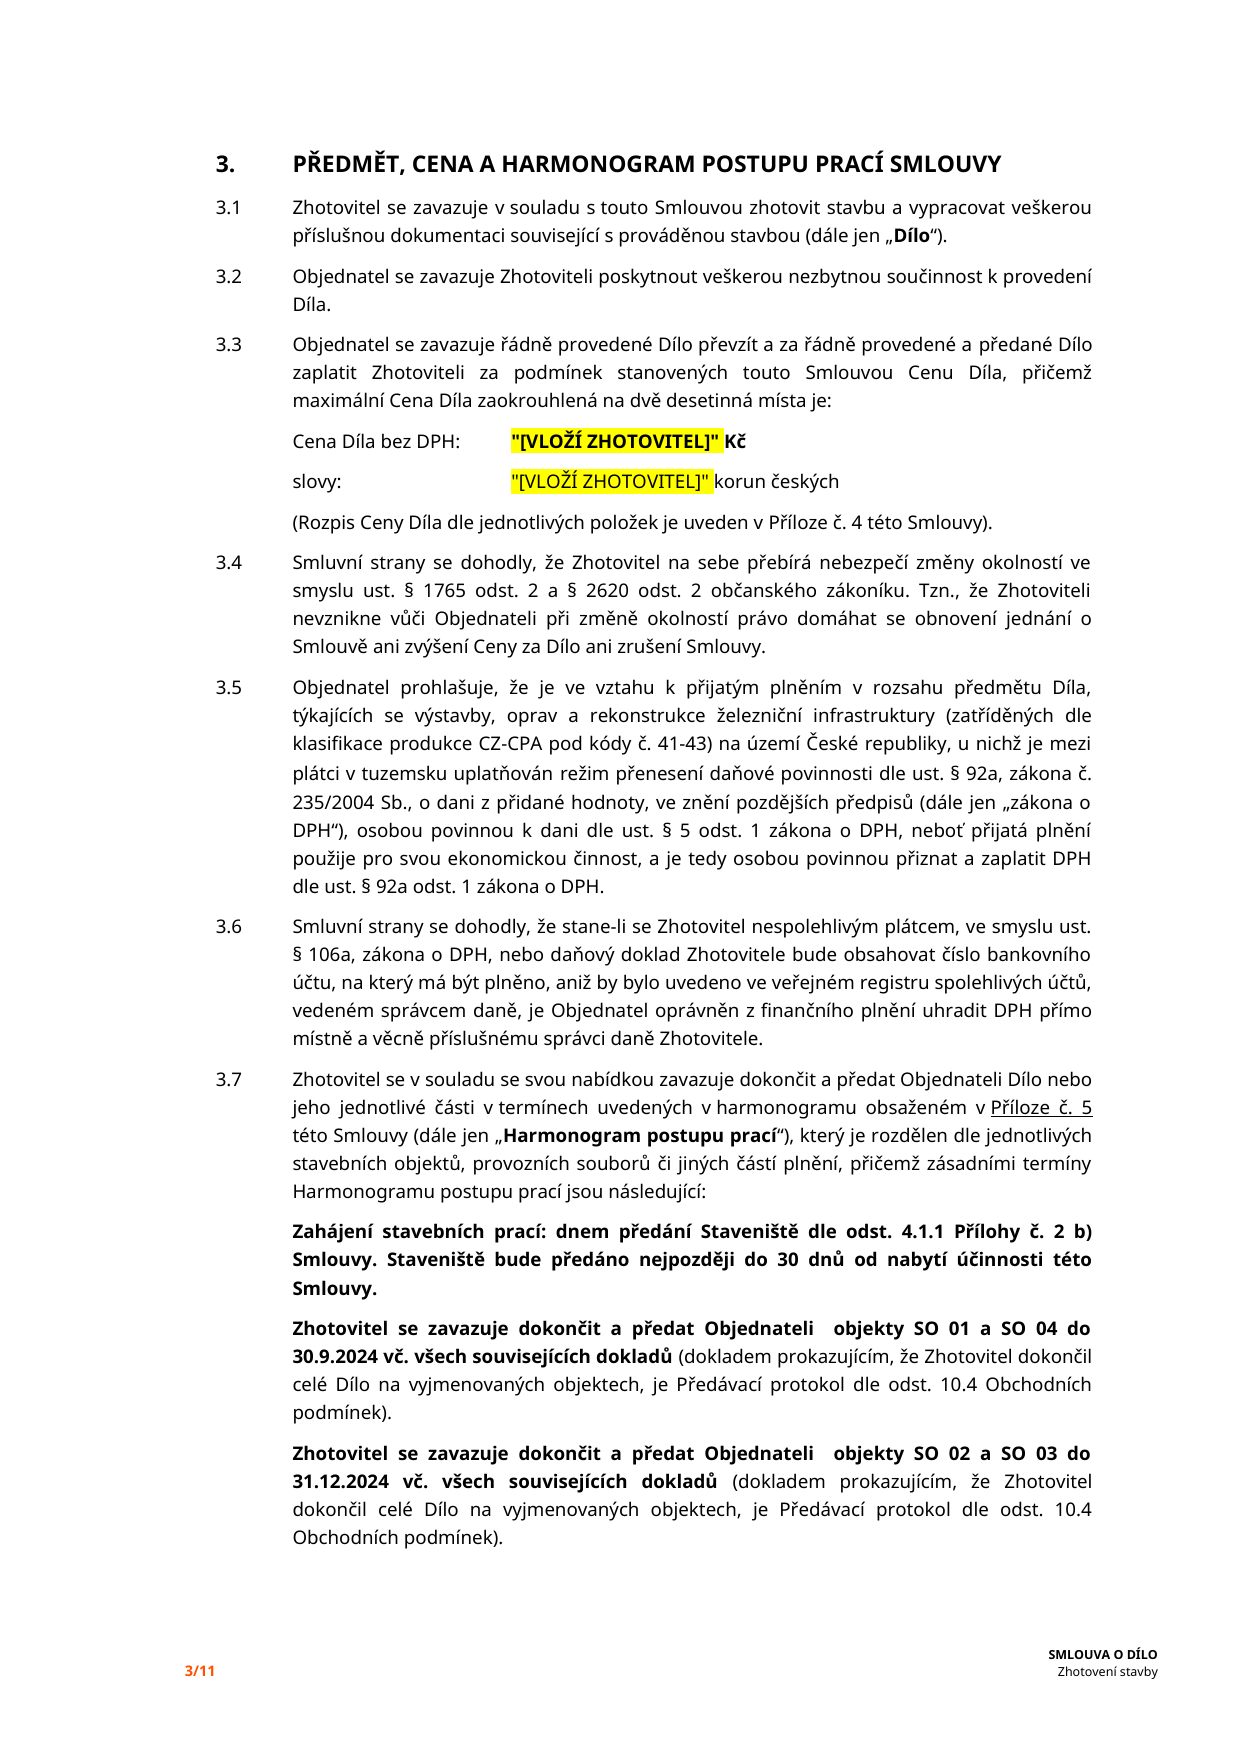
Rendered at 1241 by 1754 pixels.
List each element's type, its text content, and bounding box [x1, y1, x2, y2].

text (Rozpis Ceny Díla dle jednotlivých položek je uveden v Příloze č. 4 této Smlouvy). [292, 509, 1093, 534]
text Cena Díla bez DPH: Kč [292, 428, 511, 453]
text Objednatel prohlašuje, že je ve vztahu k přijatým plněním v rozsahu předmětu Díla, týkajících se výstavby, oprav a rekonstrukce železniční infrastruktury (zatříděných dle klasifikace produkce CZ-CPA pod kódy č. 41-43) na území České republiky, u nichž je mezi plátci v tuzemsku uplatňován režim přenesení daňové povinnosti dle ust. § 92a, zákona č. 235/2004 Sb., o dani z přidané hodnoty, ve znění pozdějších předpisů (dále jen „zákona o DPH“), osobou povinnou k dani dle ust. § 5 odst. 1 zákona o DPH, neboť přijatá plnění použije pro svou ekonomickou činnost, a je tedy osobou povinnou přiznat a zaplatit DPH dle ust. § 92a odst. 1 zákona o DPH. [216, 674, 1093, 898]
text PŘEDMĚT, CENA A HARMONOGRAM POSTUPU PRACÍ SMLOUVY [216, 147, 1093, 179]
text slovy: korun českých [292, 468, 1093, 494]
text Objednatel se zavazuje Zhotoviteli poskytnout veškerou nezbytnou součinnost k provedení Díla. [216, 263, 1093, 316]
text Objednatel se zavazuje řádně provedené Dílo převzít a za řádně provedené a předané Dílo zaplatit Zhotoviteli za podmínek stanovených touto Smlouvou Cenu Díla, přičemž maximální Cena Díla zaokrouhlená na dvě desetinná místa je: [216, 331, 1093, 413]
text Cena Díla bez DPH: Kč [724, 428, 1093, 453]
text Smluvní strany se dohodly, že stane-li se Zhotovitel nespolehlivým plátcem, ve smyslu ust. § 106a, zákona o DPH, nebo daňový doklad Zhotovitele bude obsahovat číslo bankovního účtu, na který má být plněno, aniž by bylo uvedeno ve veřejném registru spolehlivých účtů, vedeném správcem daně, je Objednatel oprávněn z finančního plnění uhradit DPH přímo místně a věcně příslušnému správci daně Zhotovitele. [216, 913, 1093, 1051]
text Zhotovitel se zavazuje dokončit a předat Objednateli objekty SO 01 a SO 04 do 30.9.2024 vč. všech souvisejících dokladů (dokladem prokazujícím, že Zhotovitel dokončil celé Dílo na vyjmenovaných objektech, je Předávací protokol dle odst. 10.4 Obchodních podmínek). [292, 1315, 1093, 1425]
text Zhotovitel se v souladu se svou nabídkou zavazuje dokončit a předat Objednateli Dílo nebo jeho jednotlivé části v termínech uvedených v harmonogramu obsaženém v Příloze č. 5 této Smlouvy (dále jen „Harmonogram postupu prací“), který je rozdělen dle jednotlivých stavebních objektů, provozních souborů či jiných částí plnění, přičemž zásadními termíny Harmonogramu postupu prací jsou následující: [216, 1066, 1093, 1204]
text Zahájení stavebních prací: dnem předání Staveniště dle odst. 4.1.1 Přílohy č. 2 b) Smlouvy. Staveniště bude předáno nejpozději do 30 dnů od nabytí účinnosti této Smlouvy. [292, 1219, 1093, 1300]
text Zhotovitel se zavazuje v souladu s touto Smlouvou zhotovit stavbu a vypracovat veškerou příslušnou dokumentaci související s prováděnou stavbou (dále jen „Dílo“). [216, 194, 1093, 248]
text Smluvní strany se dohodly, že Zhotovitel na sebe přebírá nebezpečí změny okolností ve smyslu ust. § 1765 odst. 2 a § 2620 odst. 2 občanského zákoníku. Tzn., že Zhotoviteli nevznikne vůči Objednateli při změně okolností právo domáhat se obnovení jednání o Smlouvě ani zvýšení Ceny za Dílo ani zrušení Smlouvy. [216, 549, 1093, 659]
text Zhotovitel se zavazuje dokončit a předat Objednateli objekty SO 02 a SO 03 do 31.12.2024 vč. všech souvisejících dokladů (dokladem prokazujícím, že Zhotovitel dokončil celé Dílo na vyjmenovaných objektech, je Předávací protokol dle odst. 10.4 Obchodních podmínek). [292, 1440, 1093, 1549]
